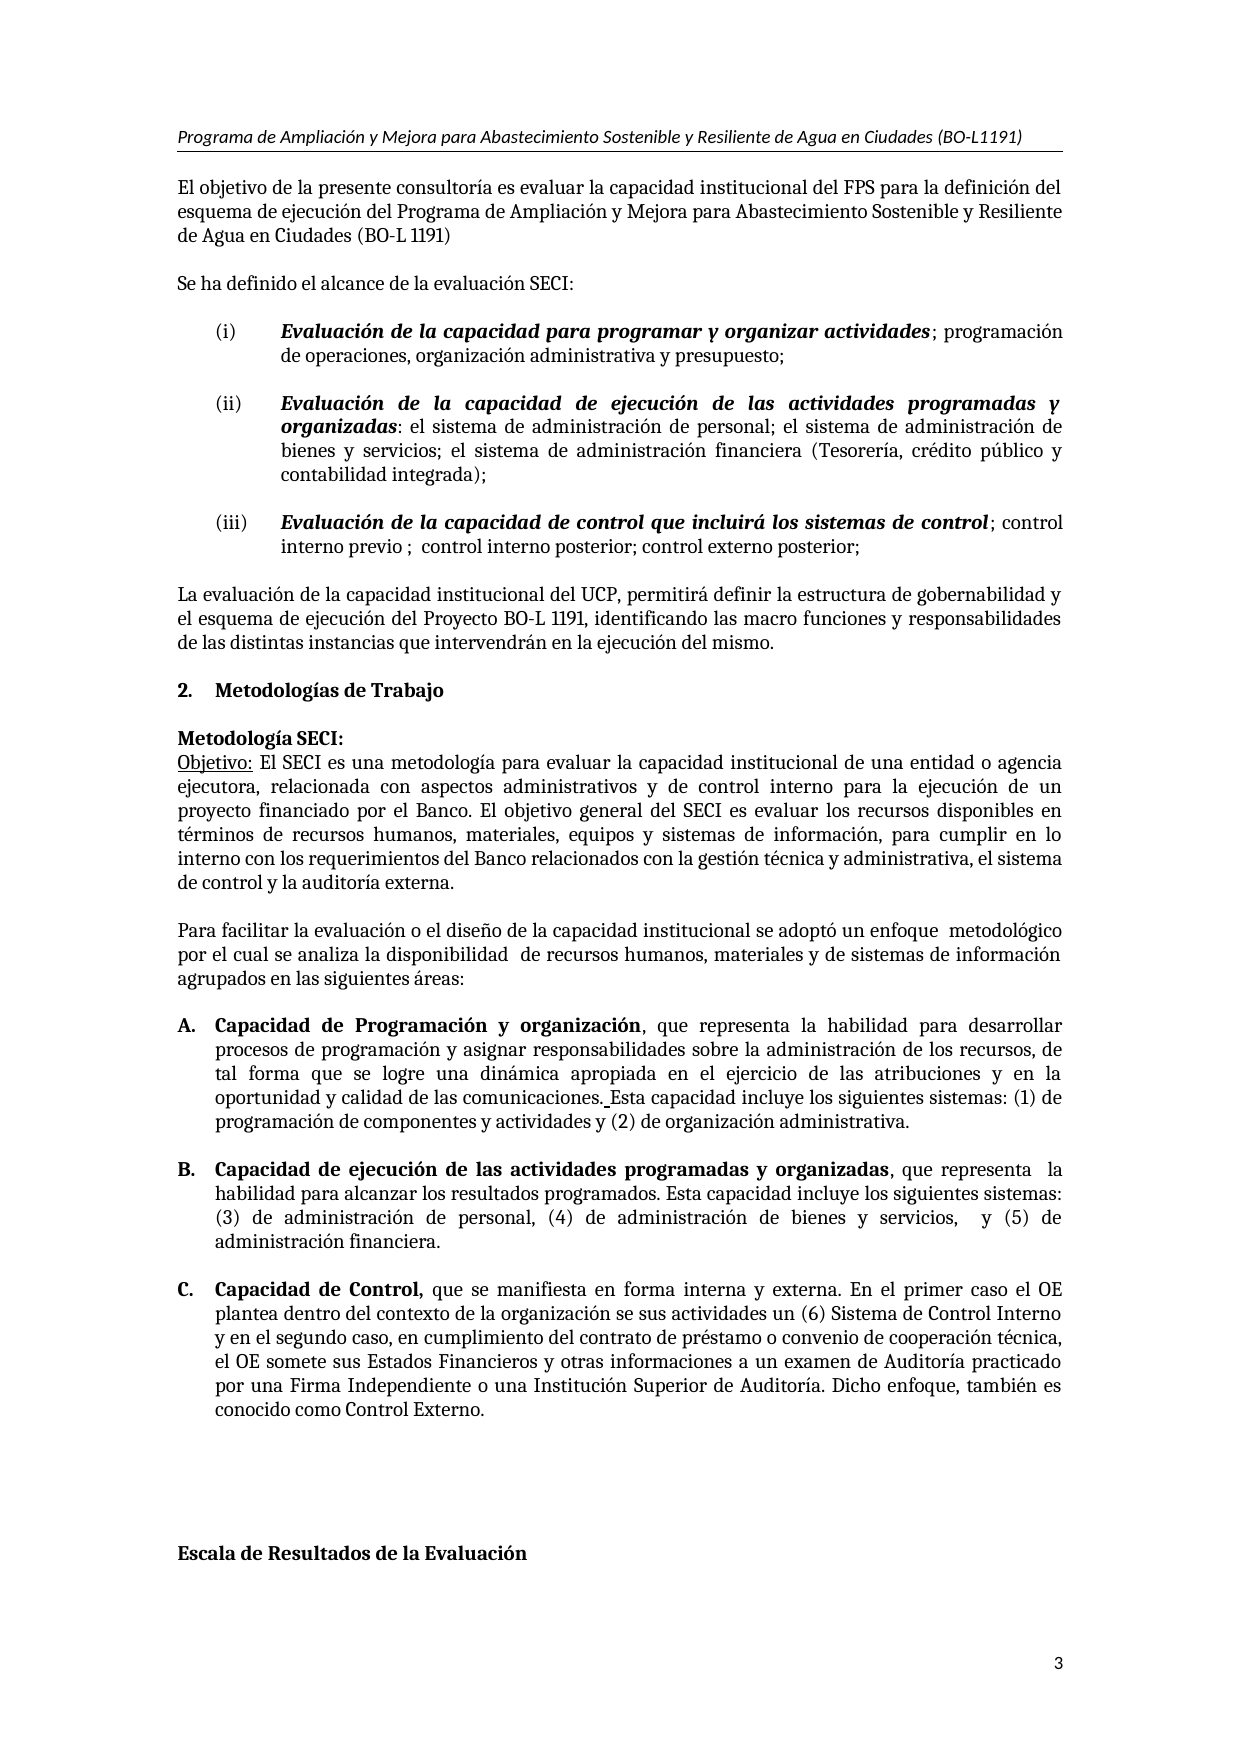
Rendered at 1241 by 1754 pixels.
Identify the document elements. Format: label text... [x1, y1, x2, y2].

list Evaluación de la capacidad de ejecución de las actividades programadas y organizadas: el sistema de administración de personal; el sistema de administración de bienes y servicios; el sistema de administración financiera (Tesorería, crédito público y contabilidad integrada); [215, 391, 1063, 487]
text El objetivo de la presente consultoría es evaluar la capacidad institucional del FPS para la definición del esquema de ejecución del Programa de Ampliación y Mejora para Abastecimiento Sostenible y Resiliente de Agua en Ciudades (BO-L 1191) [177, 176, 1063, 247]
text Para facilitar la evaluación o el diseño de la capacidad institucional se adoptó un enfoque metodológico por el cual se analiza la disponibilidad de recursos humanos, materiales y de sistemas de información agrupados en las siguientes áreas: [177, 918, 1063, 990]
list Capacidad de Control, que se manifiesta en forma interna y externa. En el primer caso el OE plantea dentro del contexto de la organización se sus actividades un (6) Sistema de Control Interno y en el segundo caso, en cumplimiento del contrato de préstamo o convenio de cooperación técnica, el OE somete sus Estados Financieros y otras informaciones a un examen de Auditoría practicado por una Firma Independiente o una Institución Superior de Auditoría. Dicho enfoque, también es conocido como Control Externo. [177, 1278, 1063, 1421]
text La evaluación de la capacidad institucional del UCP, permitirá definir la estructura de gobernabilidad y el esquema de ejecución del Proyecto BO-L 1191, identificando las macro funciones y responsabilidades de las distintas instancias que intervendrán en la ejecución del mismo. [177, 583, 1063, 655]
text Objetivo: El SECI es una metodología para evaluar la capacidad institucional de una entidad o agencia ejecutora, relacionada con aspectos administrativos y de control interno para la ejecución de un proyecto financiado por el Banco. El objetivo general del SECI es evaluar los recursos disponibles en términos de recursos humanos, materiales, equipos y sistemas de información, para cumplir en lo interno con los requerimientos del Banco relacionados con la gestión técnica y administrativa, el sistema de control y la auditoría externa. [177, 751, 1063, 894]
list Evaluación de la capacidad de control que incluirá los sistemas de control; control interno previo ; control interno posterior; control externo posterior; [215, 511, 1063, 559]
text Se ha definido el alcance de la evaluación SECI: [177, 271, 1063, 295]
list Metodologías de Trabajo [177, 679, 1063, 703]
text Escala de Resultados de la Evaluación [177, 1541, 1063, 1565]
list Capacidad de Programación y organización, que representa la habilidad para desarrollar procesos de programación y asignar responsabilidades sobre la administración de los recursos, de tal forma que se logre una dinámica apropiada en el ejercicio de las atribuciones y en la oportunidad y calidad de las comunicaciones. Esta capacidad incluye los siguientes sistemas: (1) de programación de componentes y actividades y (2) de organización administrativa. [177, 1014, 1063, 1134]
text Metodología SECI: [177, 727, 1063, 751]
list Evaluación de la capacidad para programar y organizar actividades; programación de operaciones, organización administrativa y presupuesto; [215, 319, 1063, 367]
list Capacidad de ejecución de las actividades programadas y organizadas, que representa la habilidad para alcanzar los resultados programados. Esta capacidad incluye los siguientes sistemas: (3) de administración de personal, (4) de administración de bienes y servicios, y (5) de administración financiera. [177, 1158, 1063, 1254]
